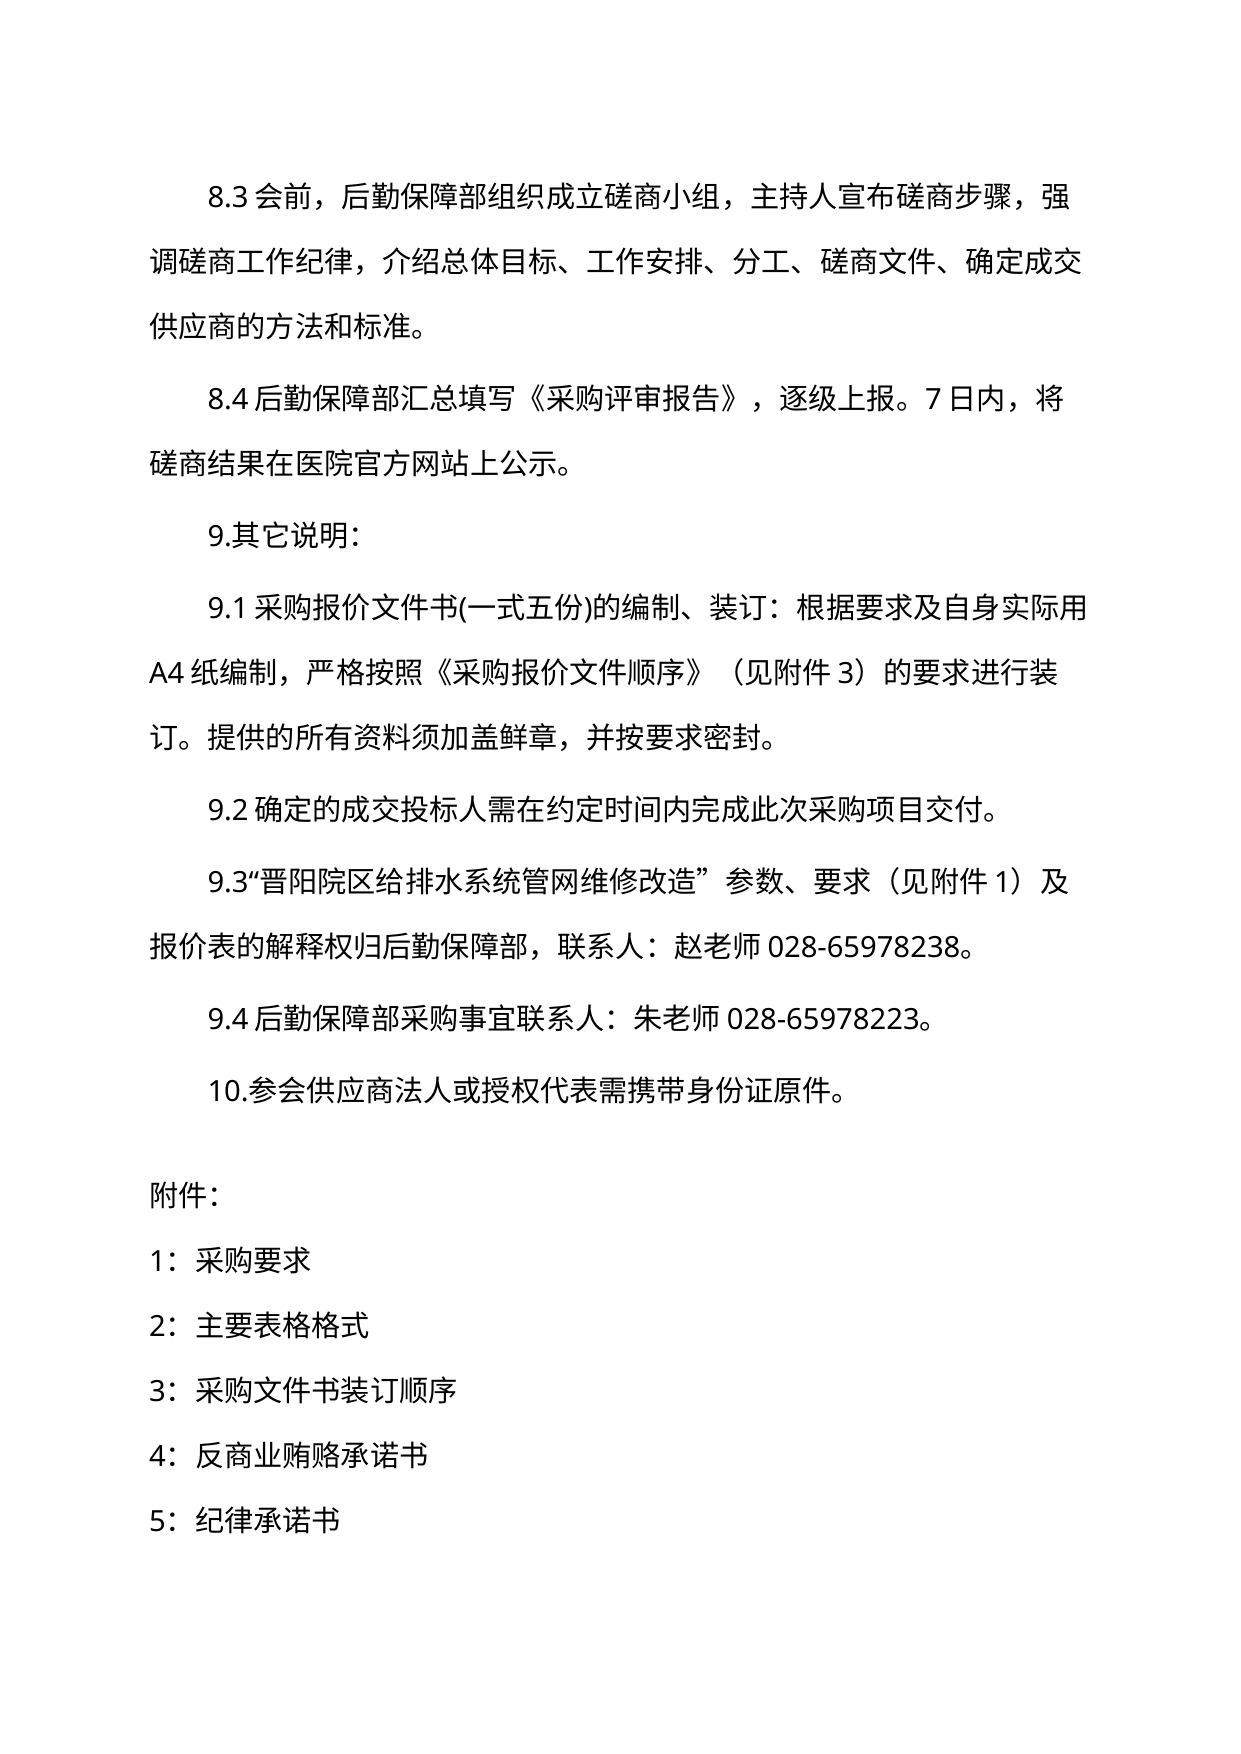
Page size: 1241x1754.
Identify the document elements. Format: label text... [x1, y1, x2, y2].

text 8.4后勤保障部汇总填写《采购评审报告》，逐级上报。7日内，将磋商结果在医院官方网站上公示。 [149, 364, 1091, 494]
text 1：采购要求 [149, 1226, 1091, 1291]
list 9.1采购报价文件书(一式五份)的编制、装订：根据要求及自身实际用A4纸编制，严格按照《采购报价文件顺序》（见附件3）的要求进行装订。提供的所有资料须加盖鲜章，并按要求密封。 [149, 573, 1091, 768]
text 2：主要表格格式 [149, 1291, 1091, 1356]
text 附件： [149, 1161, 1091, 1226]
text 3：采购文件书装订顺序 [149, 1356, 1091, 1421]
text 10.参会供应商法人或授权代表需携带身份证原件。 [149, 1057, 1091, 1122]
text 8.3会前，后勤保障部组织成立磋商小组，主持人宣布磋商步骤，强调磋商工作纪律，介绍总体目标、工作安排、分工、磋商文件、确定成交供应商的方法和标准。 [149, 162, 1091, 357]
text 4：反商业贿赂承诺书 [149, 1421, 1091, 1486]
list 9.其它说明： [149, 501, 1091, 566]
text 9.3“晋阳院区给排水系统管网维修改造”参数、要求（见附件1）及报价表的解释权归后勤保障部，联系人：赵老师028-65978238。 [149, 847, 1091, 977]
text 5：纪律承诺书 [149, 1486, 1091, 1551]
text 9.4后勤保障部采购事宜联系人：朱老师028-65978223。 [149, 984, 1091, 1049]
text 9.2确定的成交投标人需在约定时间内完成此次采购项目交付。 [149, 775, 1091, 840]
